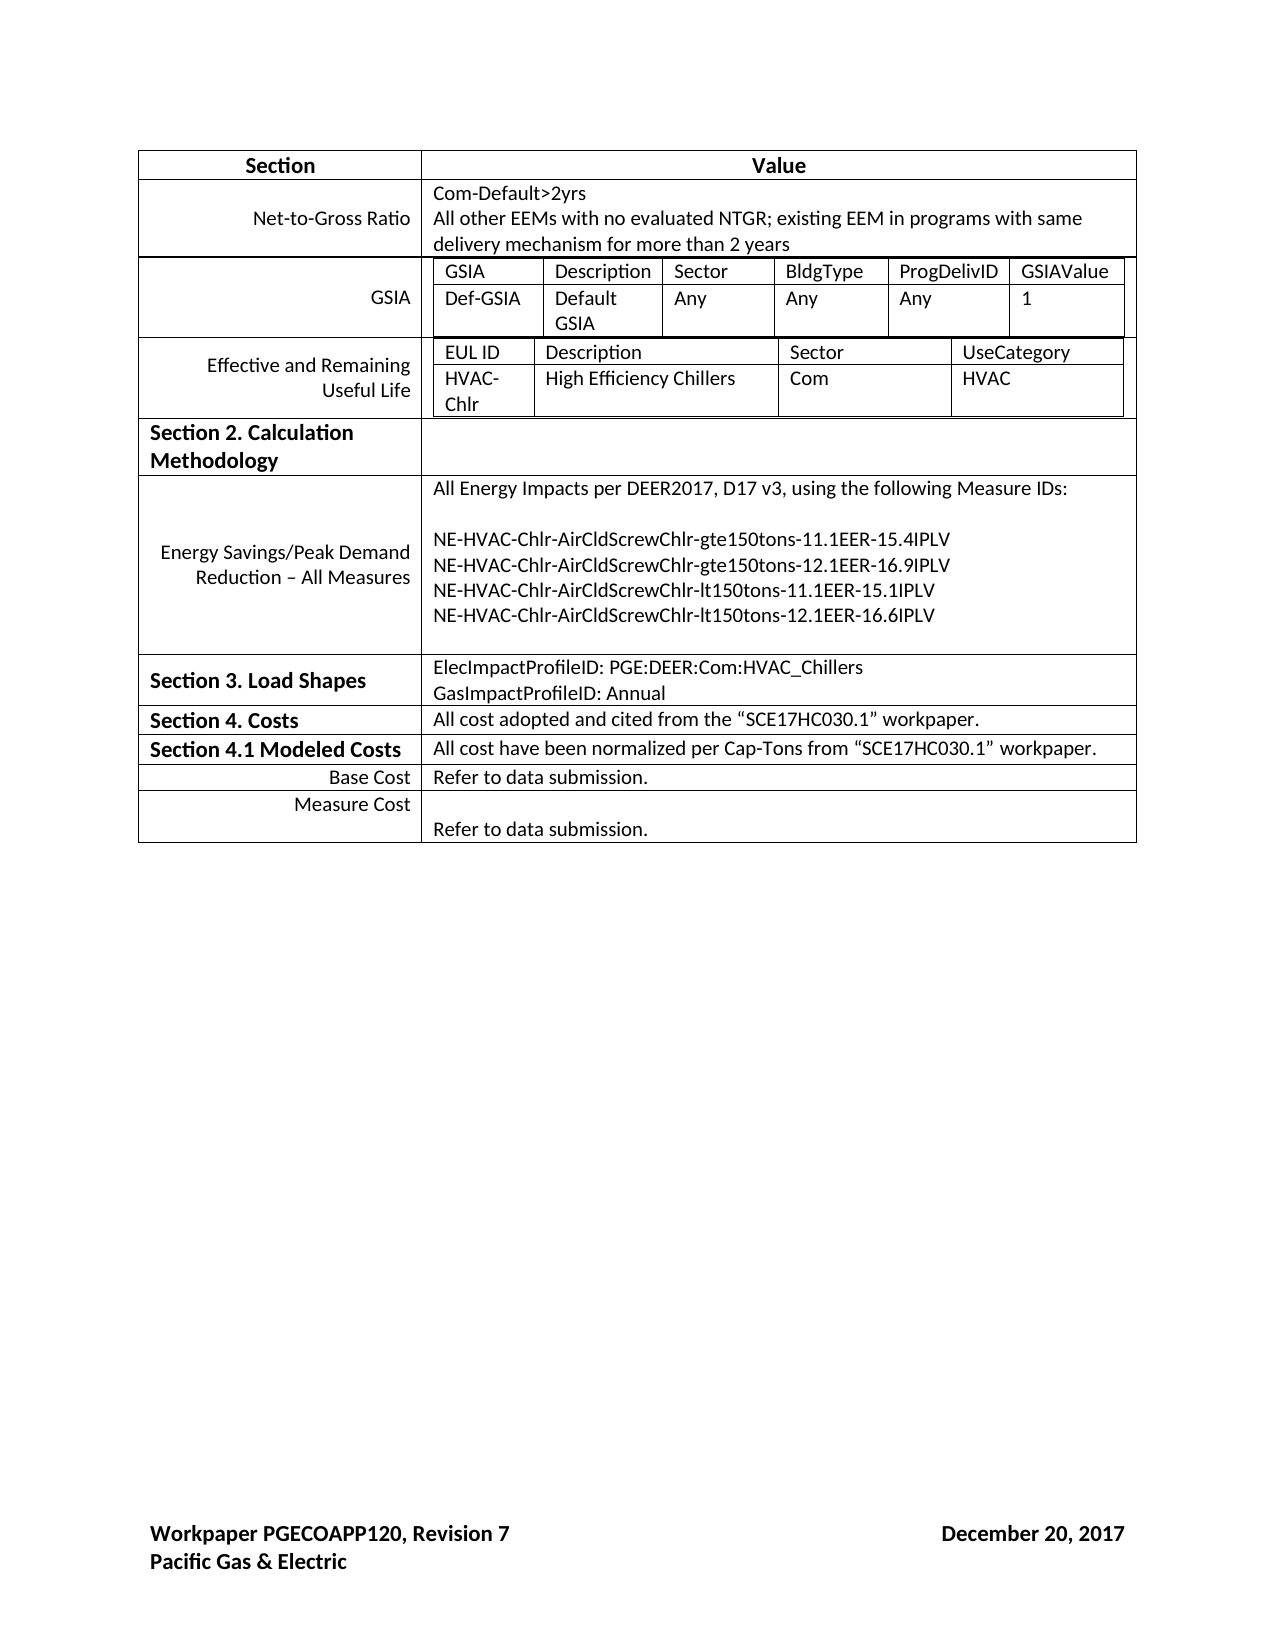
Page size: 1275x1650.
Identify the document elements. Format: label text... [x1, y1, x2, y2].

table_cell [422, 419, 1136, 474]
table_cell [952, 339, 1123, 364]
table_cell Refer to data submission. [422, 791, 1136, 842]
table_cell Net-to-Gross Ratio [139, 180, 421, 256]
table_header Section [139, 151, 421, 179]
table_cell Section 3. Load Shapes [139, 655, 421, 705]
table_cell [779, 365, 951, 416]
table_cell [663, 285, 774, 336]
table_cell [434, 365, 534, 416]
table_cell [663, 259, 774, 284]
table_cell [422, 258, 433, 337]
table_cell [535, 339, 778, 364]
table_cell [535, 365, 778, 416]
table_cell [775, 285, 888, 336]
table_cell [889, 259, 1009, 284]
table_cell Refer to data submission. [422, 765, 1136, 790]
table_cell All cost adopted and cited from the “SCE17HC030.1” workpaper. [422, 706, 1136, 734]
table_cell Com-Default>2yrs All other EEMs with no evaluated NTGR; existing EEM in programs with same delivery mechanism for more than 2 years [422, 180, 1136, 256]
table_cell All cost have been normalized per Cap-Tons from “SCE17HC030.1” workpaper. [422, 735, 1136, 763]
table_cell [889, 285, 1009, 336]
table_cell [434, 259, 543, 284]
table_cell [1124, 338, 1136, 417]
table_cell Section 4. Costs [139, 706, 421, 734]
table_cell Section 2. Calculation Methodology [139, 419, 421, 474]
table_cell [952, 365, 1123, 416]
table_cell [1010, 285, 1124, 336]
table_cell [434, 285, 543, 336]
table_cell Measure Cost [139, 791, 421, 842]
table_cell [544, 285, 662, 336]
table_cell [434, 339, 534, 364]
table_cell Base Cost [139, 765, 421, 790]
table_cell [544, 259, 662, 284]
table_header Value [422, 151, 1136, 179]
table_cell ElecImpactProfileID: PGE:DEER:Com:HVAC_Chillers GasImpactProfileID: Annual [422, 655, 1136, 705]
table_cell Energy Savings/Peak Demand Reduction – All Measures [139, 476, 421, 653]
table_cell [1010, 259, 1124, 284]
table_cell Effective and Remaining Useful Life [139, 338, 421, 417]
table_cell [775, 259, 888, 284]
table_cell [779, 339, 951, 364]
table_cell Section 4.1 Modeled Costs [139, 735, 421, 763]
table_cell GSIA [139, 258, 421, 337]
table_cell [1125, 258, 1136, 337]
table_cell All Energy Impacts per DEER2017, D17 v3, using the following Measure IDs: NE-HVAC-Chlr-AirCldScrewChlr-gte150tons-11.1EER-15.4IPLV NE-HVAC-Chlr-AirCldScrewChlr-gte150tons-12.1EER-16.9IPLV NE-HVAC-Chlr-AirCldScrewChlr-lt150tons-11.1EER-15.1IPLV NE-HVAC-Chlr-AirCldScrewChlr-lt150tons-12.1EER-16.6IPLV [422, 476, 1136, 653]
table_cell [422, 338, 433, 417]
